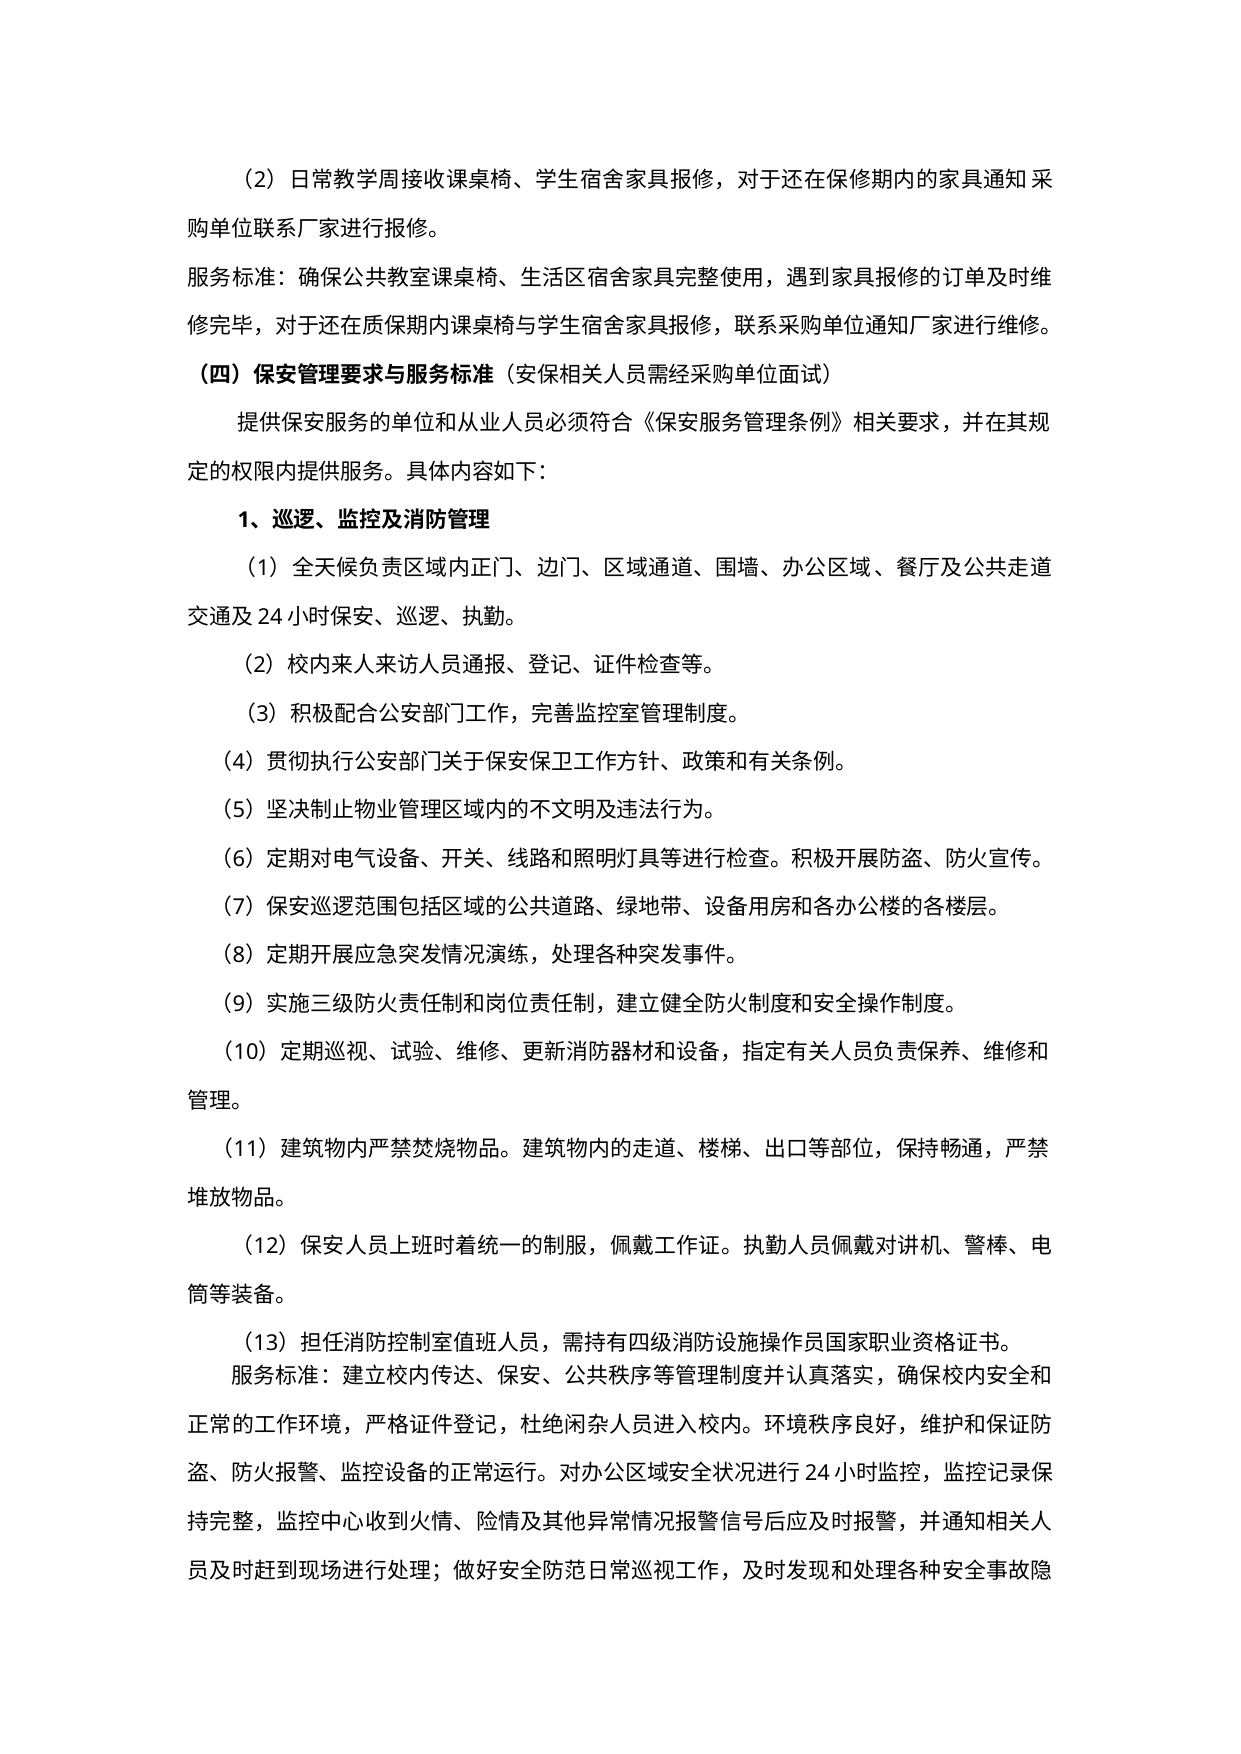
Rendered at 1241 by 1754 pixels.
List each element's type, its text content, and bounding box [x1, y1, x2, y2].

text （1）全天候负责区域内正门、边门、区域通道、围墙、办公区域、餐厅及公共走道交通及24小时保安、巡逻、执勤。 [187, 550, 1053, 631]
text （6）定期对电气设备、开关、线路和照明灯具等进行检查。积极开展防盗、防火宣传。 [187, 840, 1053, 873]
text （2）校内来人来访人员通报、登记、证件检查等。 [187, 647, 1053, 679]
text （7）保安巡逻范围包括区域的公共道路、绿地带、设备用房和各办公楼的各楼层。 [187, 889, 1053, 921]
text （四）保安管理要求与服务标准（安保相关人员需经采购单位面试） [187, 356, 1053, 389]
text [187, 1357, 1053, 1585]
text （2）日常教学周接收课桌椅、学生宿舍家具报修，对于还在保修期内的家具通知采购单位联系厂家进行报修。 [187, 162, 1053, 243]
text 服务标准：确保公共教室课桌椅、生活区宿舍家具完整使用，遇到家具报修的订单及时维修完毕，对于还在质保期内课桌椅与学生宿舍家具报修，联系采购单位通知厂家进行维修。 [187, 259, 1053, 340]
text 1、巡逻、监控及消防管理 [187, 502, 1053, 534]
text （12）保安人员上班时着统一的制服，佩戴工作证。执勤人员佩戴对讲机、警棒、电筒等装备。 [187, 1228, 1053, 1309]
text （10）定期巡视、试验、维修、更新消防器材和设备，指定有关人员负责保养、维修和管理。 [187, 1034, 1053, 1115]
text （3）积极配合公安部门工作，完善监控室管理制度。 [187, 695, 1053, 728]
text （13）担任消防控制室值班人员，需持有四级消防设施操作员国家职业资格证书。 [187, 1325, 1053, 1357]
text （9）实施三级防火责任制和岗位责任制，建立健全防火制度和安全操作制度。 [187, 985, 1053, 1018]
text （4）贯彻执行公安部门关于保安保卫工作方针、政策和有关条例。 [187, 744, 1053, 776]
text （11）建筑物内严禁焚烧物品。建筑物内的走道、楼梯、出口等部位，保持畅通，严禁堆放物品。 [187, 1131, 1053, 1212]
text （8）定期开展应急突发情况演练，处理各种突发事件。 [187, 937, 1053, 969]
text 提供保安服务的单位和从业人员必须符合《保安服务管理条例》相关要求，并在其规定的权限内提供服务。具体内容如下： [187, 404, 1053, 486]
text （5）坚决制止物业管理区域内的不文明及违法行为。 [187, 792, 1053, 824]
